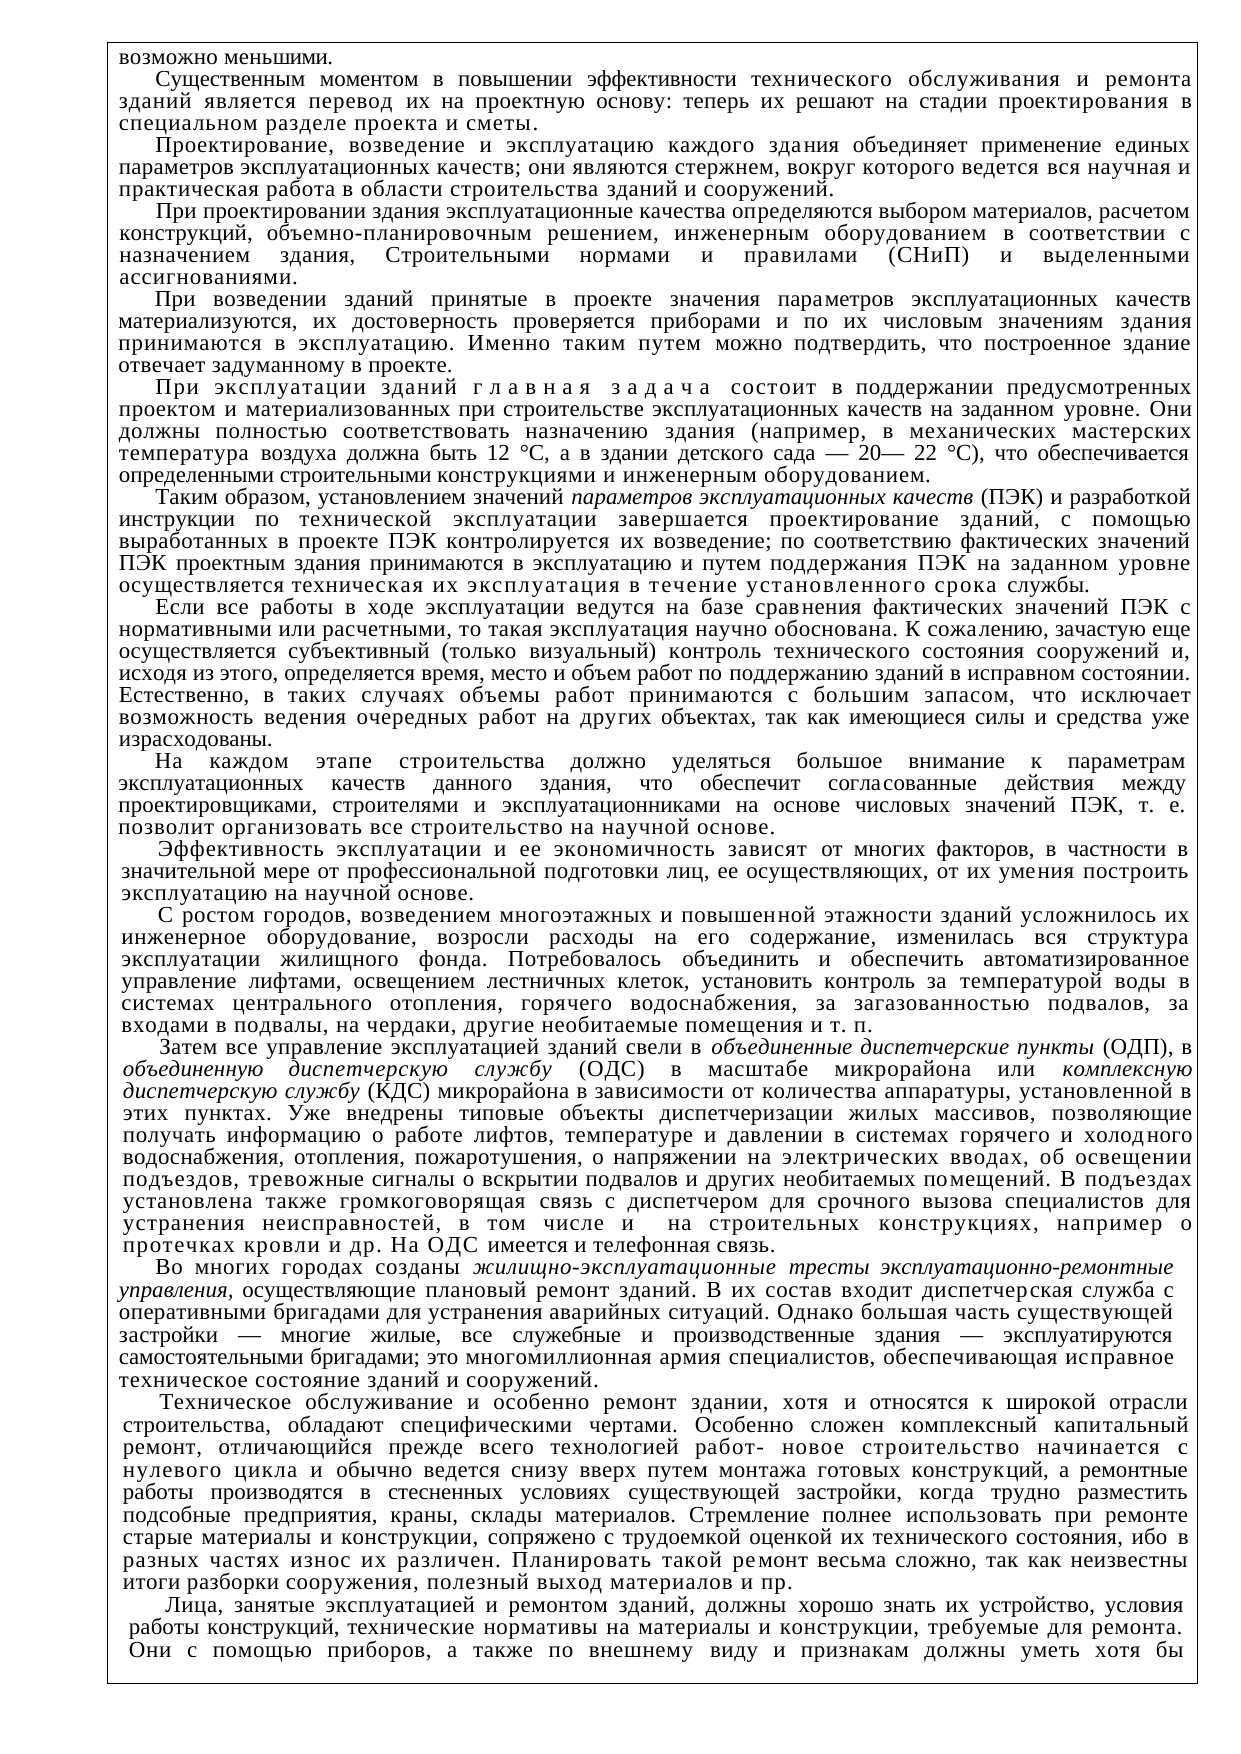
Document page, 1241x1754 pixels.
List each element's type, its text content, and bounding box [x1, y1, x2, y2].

text При эксплуатации зданий главная задача состоит в поддержании предусмотренных проектом и материализованных при строительстве эксплуатационных качеств на заданном уровне. Они должны полностью соответствовать назначению здания (например, в механических мастерских температура воздуха должна быть 12 °С, а в здании детского сада — 20— 22 °С), что обеспечивается определенными строительными конструкциями и инженерным оборудованием. [119, 377, 1192, 487]
text Во многих городах созданы жилищно-эксплуатационные тресты эксплуатационно-ремонтные управления, осуществляющие плановый ремонт зданий. В их состав входит диспетчерская служба с оперативными бригадами для устранения аварийных ситуаций. Однако большая часть существующей застройки — многие жилые, все служебные и производственные здания — эксплуатируются самостоятельными бригадами; это многомиллионная армия специалистов, обеспечивающая исправное техническое состояние зданий и сооружений. [119, 1257, 1174, 1392]
text Эффективность эксплуатации и ее экономичность зависят от многих факторов, в частности в значительной мере от профессиональной подготовки лиц, ее осуществляющих, от их умения построить эксплуатацию на научной основе. [121, 839, 1188, 905]
text Техническое обслуживание и особенно ремонт здании, хотя и относятся к широкой отрасли строительства, обладают специфическими чертами. Особенно сложен комплексный капитальный ремонт, отличающийся прежде всего технологией работ- новое строительство начинается с нулевого цикла и обычно ведется снизу вверх путем монтажа готовых конструкций, а ремонтные работы производятся в стесненных условиях существующей застройки, когда трудно разместить подсобные предприятия, краны, склады материалов. Стремление полнее использовать при ремонте старые материалы и конструкции, сопряжено с трудоемкой оценкой их технического состояния, ибо в разных частях износ их различен. Планировать такой ремонт весьма сложно, так как неизвестны итоги разборки сооружения, полезный выход материалов и пр. [123, 1392, 1188, 1594]
text При проектировании здания эксплуатационные качества определяются выбором материалов, расчетом конструкций, объемно-планировочным решением, инженерным оборудованием в соответствии с назначением здания, Строительными нормами и правилами (СНиП) и выделенными ассигнованиями. [119, 201, 1190, 289]
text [119, 47, 1187, 69]
text На каждом этапе строительства должно уделяться большое внимание к параметрам эксплуатационных качеств данного здания, что обеспечит согласованные действия между проектировщиками, строителями и эксплуатационниками на основе числовых значений ПЭК, т. е. позволит организовать все строительство на научной основе. [118, 751, 1186, 839]
text Затем все управление эксплуатацией зданий свели в объединенные диспетчерские пункты (ОДП), в объединенную диспетчерскую службу (ОДС) в масштабе микрорайона или комплексную диспетчерскую службу (КДС) микрорайона в зависимости от количества аппаратуры, установленной в этих пунктах. Уже внедрены типовые объекты диспетчеризации жилых массивов, позволяющие получать информацию о работе лифтов, температуре и давлении в системах горячего и холодного водоснабжения, отопления, пожаротушения, о напряжении на электрических вводах, об освещении подъездов, тревожные сигналы о вскрытии подвалов и других необитаемых помещений. В подъездах установлена также громкоговорящая связь с диспетчером для срочного вызова специалистов для устранения неисправностей, в том числе и на строительных конструкциях, например о протечках кровли и др. На ОДС имеется и телефонная связь. [123, 1037, 1192, 1257]
text Проектирование, возведение и эксплуатацию каждого здания объединяет применение единых параметров эксплуатационных качеств; они являются стержнем, вокруг которого ведется вся научная и практическая работа в области строительства зданий и сооружений. [119, 135, 1190, 201]
text Существенным моментом в повышении эффективности технического обслуживания и ремонта зданий является перевод их на проектную основу: теперь их решают на стадии проектирования в специальном разделе проекта и сметы. [119, 69, 1192, 135]
text Таким образом, установлением значений параметров эксплуатационных качеств (ПЭК) и разработкой инструкции по технической эксплуатации завершается проектирование зданий, с помощью выработанных в проекте ПЭК контролируется их возведение; по соответствию фактических значений ПЭК проектным здания принимаются в эксплуатацию и путем поддержания ПЭК на заданном уровне осуществляется техническая их эксплуатация в течение установленного срока службы. [119, 487, 1191, 597]
text С ростом городов, возведением многоэтажных и повышенной этажности зданий усложнилось их инженерное оборудование, возросли расходы на его содержание, изменилась вся структура эксплуатации жилищного фонда. Потребовалось объединить и обеспечить автоматизированное управление лифтами, освещением лестничных клеток, установить контроль за температурой воды в системах центрального отопления, горячего водоснабжения, за загазованностью подвалов, за входами в подвалы, на чердаки, другие необитаемые помещения и т. п. [121, 905, 1190, 1037]
text Если все работы в ходе эксплуатации ведутся на базе сравнения фактических значений ПЭК с нормативными или расчетными, то такая эксплуатация научно обоснована. К сожалению, зачастую еще осуществляется субъективный (только визуальный) контроль технического состояния сооружений и, исходя из этого, определяется время, место и объем работ по поддержанию зданий в исправном состоянии. Естественно, в таких случаях объемы работ принимаются с большим запасом, что исключает возможность ведения очередных работ на других объектах, так как имеющиеся силы и средства уже израсходованы. [119, 597, 1191, 751]
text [129, 1594, 1184, 1662]
text При возведении зданий принятые в проекте значения параметров эксплуатационных качеств материализуются, их достоверность проверяется приборами и по их числовым значениям здания принимаются в эксплуатацию. Именно таким путем можно подтвердить, что построенное здание отвечает задуманному в проекте. [118, 289, 1191, 377]
